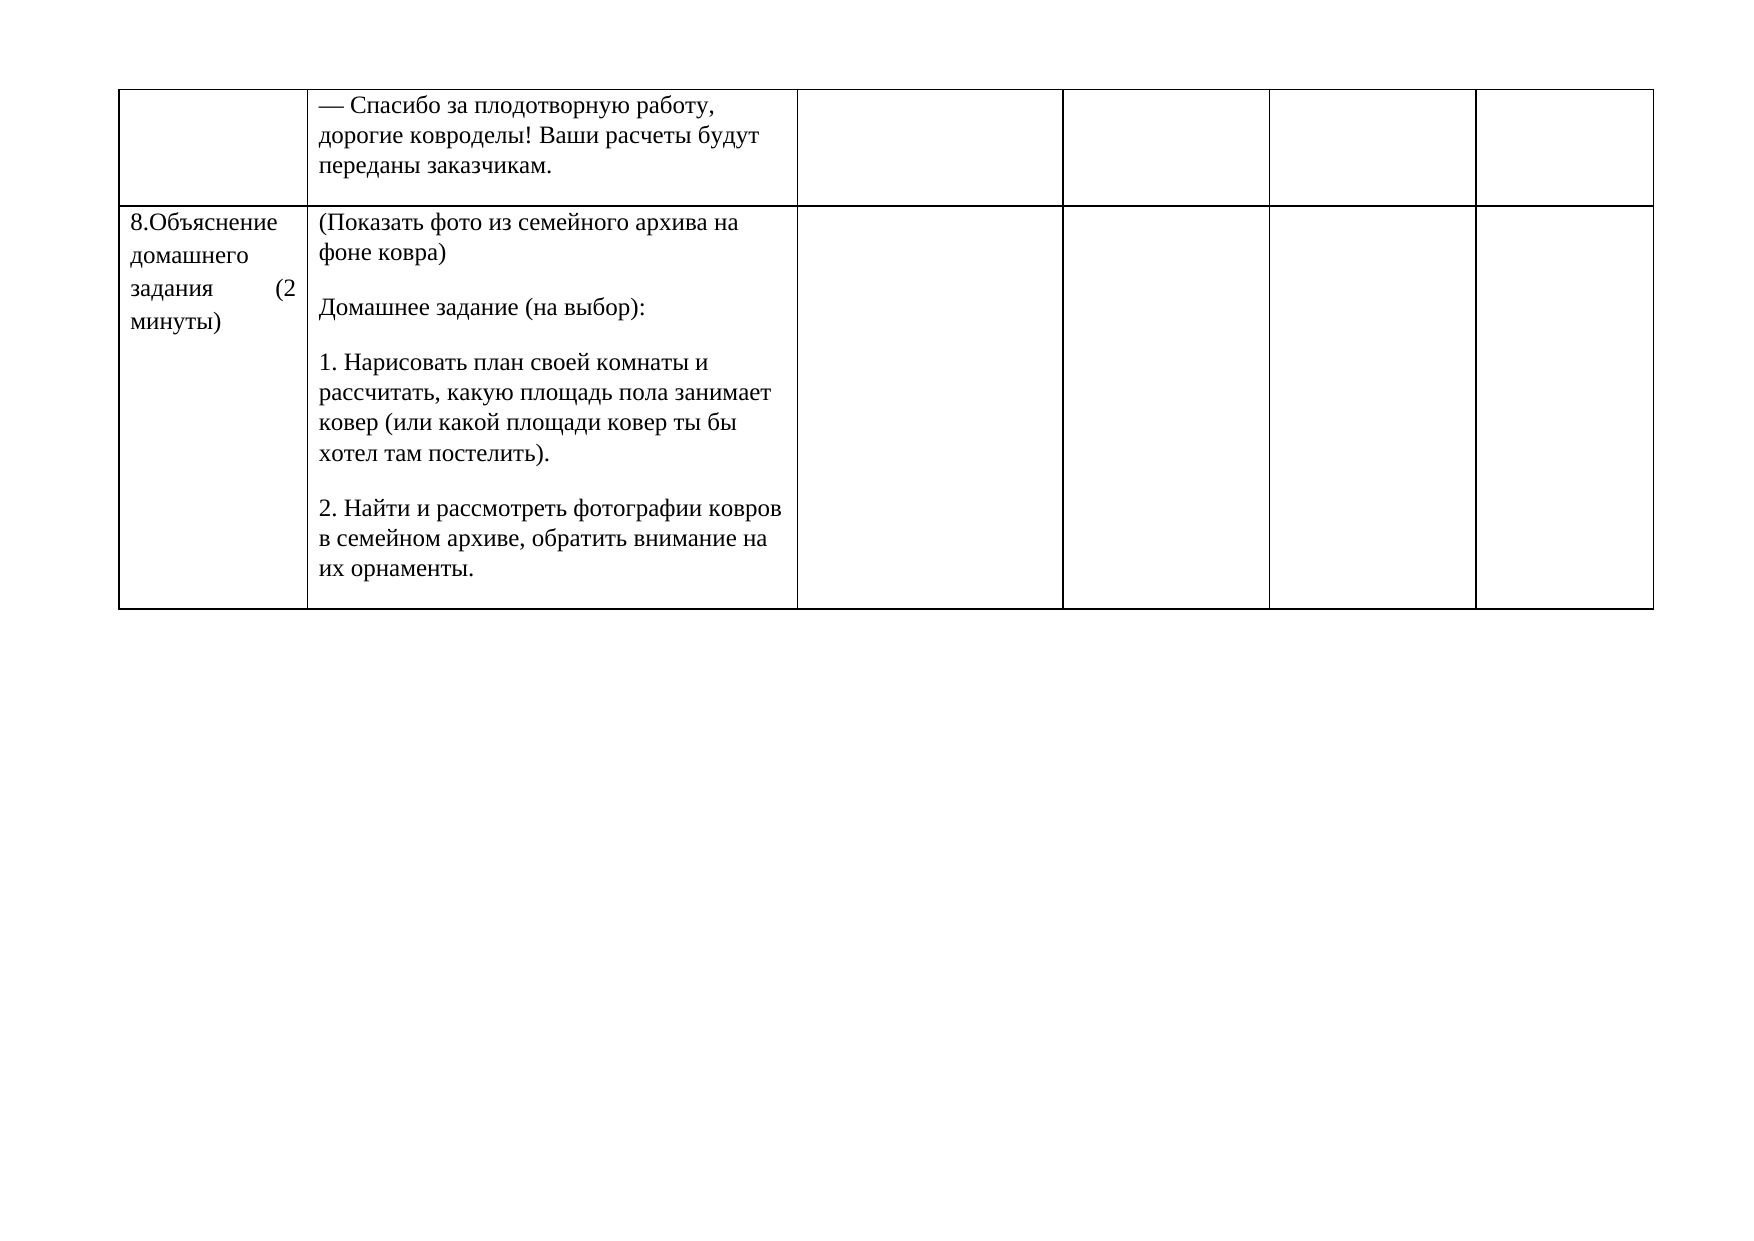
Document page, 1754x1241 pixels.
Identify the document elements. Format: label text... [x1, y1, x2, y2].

table_cell [1477, 207, 1653, 608]
table_cell (Показать фото из семейного архива на фоне ковра) Домашнее задание (на выбор): 1. Нарисовать план своей комнаты и рассчитать, какую площадь пола занимает ковер (или какой площади ковер ты бы хотел там постелить). 2. Найти и рассмотреть фотографии ковров в семейном архиве, обратить внимание на их орнаменты. [308, 207, 797, 608]
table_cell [120, 90, 307, 205]
table_cell 8.Объяснение домашнего задания (2 минуты) [120, 207, 307, 608]
table_cell [798, 207, 1062, 608]
table_cell [1270, 207, 1475, 608]
table_cell [1064, 90, 1269, 205]
table_cell [1477, 90, 1653, 205]
table_cell [1064, 207, 1269, 608]
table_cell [798, 90, 1062, 205]
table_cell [308, 90, 797, 205]
table_cell [1270, 90, 1475, 205]
